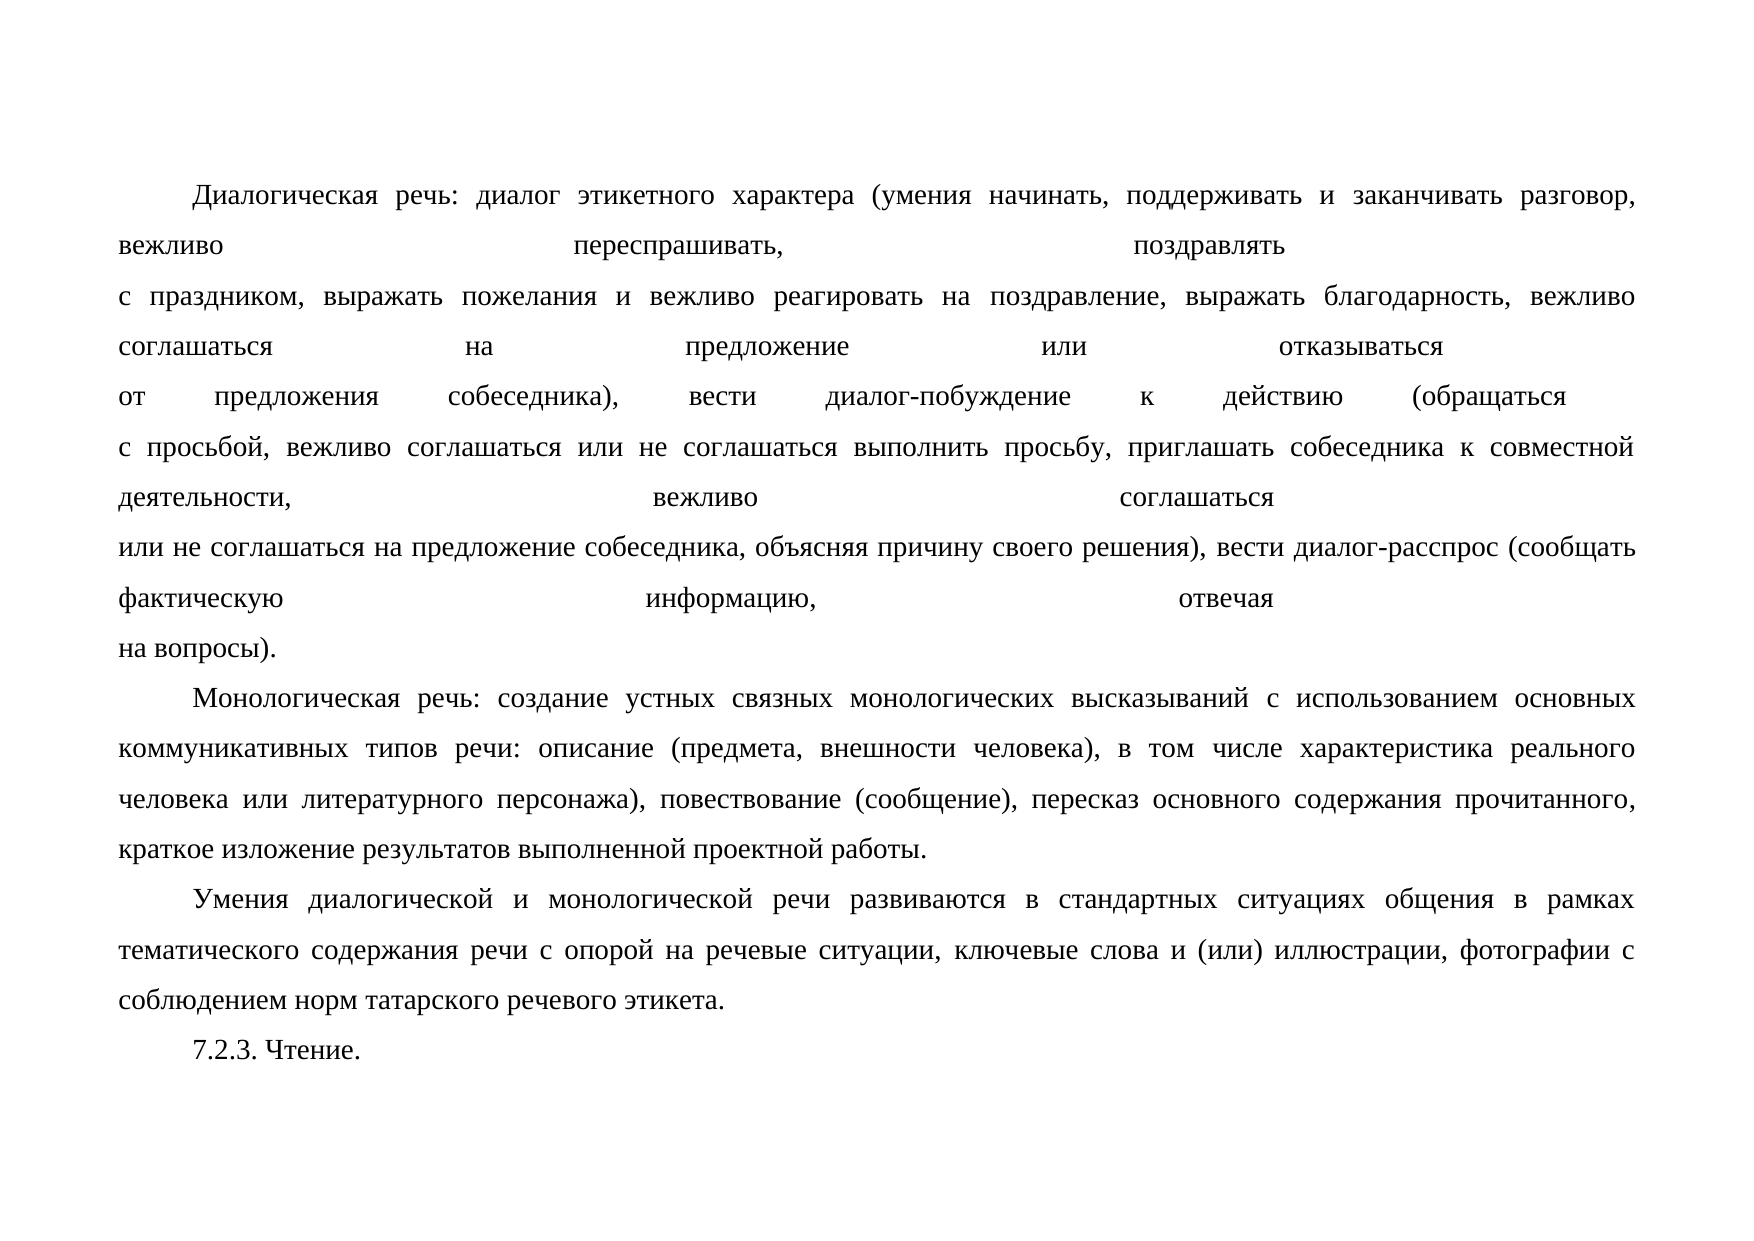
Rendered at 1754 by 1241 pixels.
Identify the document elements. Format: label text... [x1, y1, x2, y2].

text Диалогическая речь: диалог этикетного характера (умения начинать, поддерживать и заканчивать разговор, вежливо переспрашивать, поздравлять с праздником, выражать пожелания и вежливо реагировать на поздравление, выражать благодарность, вежливо соглашаться на предложение или отказываться от предложения собеседника), вести диалог-побуждение к действию (обращаться с просьбой, вежливо соглашаться или не соглашаться выполнить просьбу, приглашать собеседника к совместной деятельности, вежливо соглашаться или не соглашаться на предложение собеседника, объясняя причину своего решения), вести диалог-расспрос (сообщать фактическую информацию, отвечая на вопросы). [118, 177, 1636, 663]
text Умения диалогической и монологической речи развиваются в стандартных ситуациях общения в рамках тематического содержания речи с опорой на речевые ситуации, ключевые слова и (или) иллюстрации, фотографии с соблюдением норм татарского речевого этикета. [118, 882, 1636, 1016]
text Монологическая речь: создание устных связных монологических высказываний с использованием основных коммуникативных типов речи: описание (предмета, внешности человека), в том числе характеристика реального человека или литературного персонажа), повествование (сообщение), пересказ основного содержания прочитанного, краткое изложение результатов выполненной проектной работы. [118, 680, 1636, 865]
text 7.2.3. Чтение. [118, 1032, 1636, 1066]
